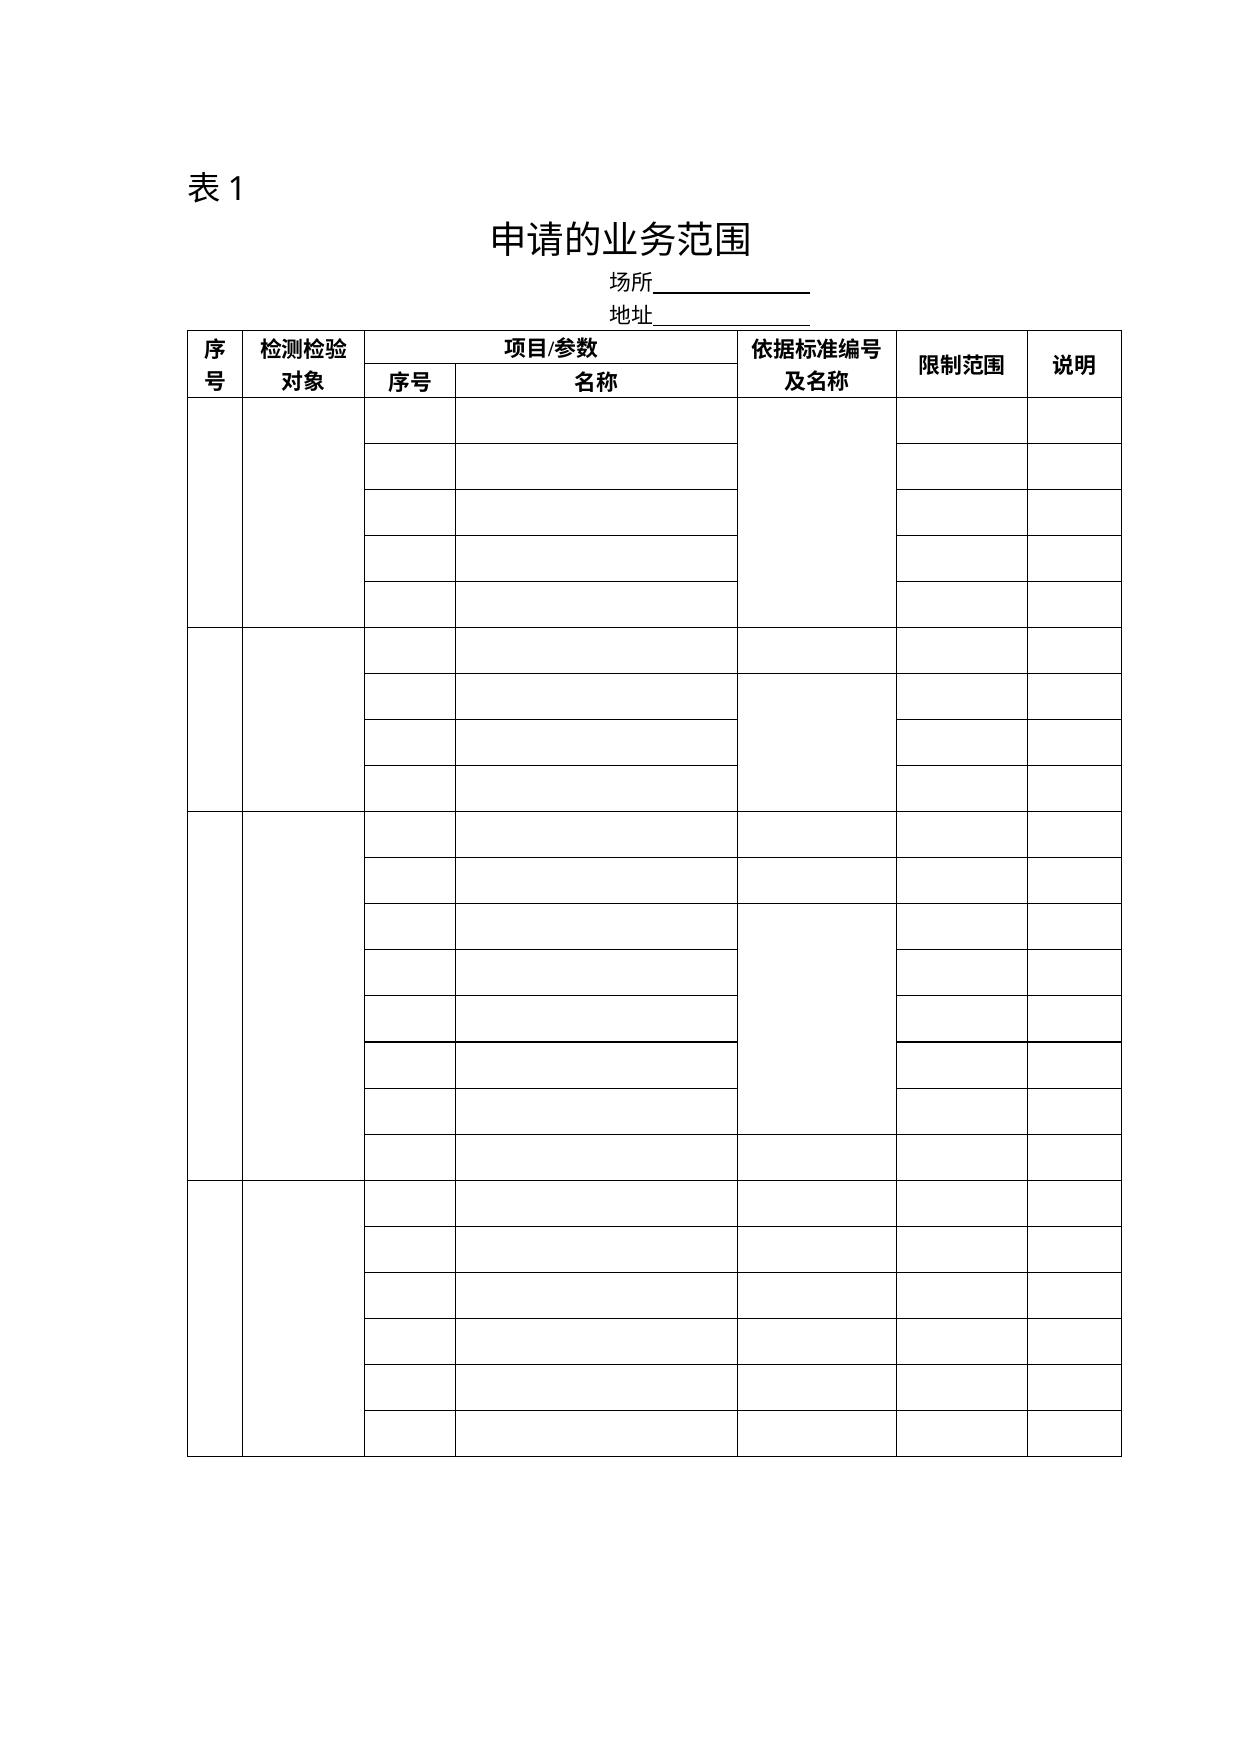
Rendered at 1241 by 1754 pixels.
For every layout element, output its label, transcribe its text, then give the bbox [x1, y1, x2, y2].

table_cell [1028, 674, 1121, 719]
table_cell [243, 812, 364, 1179]
table_cell [365, 490, 455, 535]
table_cell [365, 1135, 455, 1179]
table_cell [897, 1181, 1027, 1226]
table_cell [1028, 950, 1121, 995]
table_cell [1028, 1135, 1121, 1179]
table_cell [365, 1181, 455, 1226]
table_cell [365, 444, 455, 489]
table_cell [456, 1365, 737, 1410]
table_header 限制范围 [897, 331, 1027, 397]
table_cell [365, 1411, 455, 1456]
table_header 项目/参数 [365, 331, 737, 363]
table_cell [897, 904, 1027, 949]
table_cell [456, 1181, 737, 1226]
table_cell [456, 720, 737, 765]
table_cell [365, 766, 455, 811]
table_cell [1028, 766, 1121, 811]
table_cell [365, 674, 455, 719]
table_cell [365, 1089, 455, 1133]
table_cell [456, 996, 737, 1041]
table_header 依据标准编号及名称 [738, 331, 896, 397]
table_cell 序号 [365, 364, 455, 397]
table_cell [1028, 1043, 1121, 1087]
table_cell [1028, 996, 1121, 1041]
table_cell [243, 1181, 364, 1456]
table_cell [456, 904, 737, 949]
table_cell [188, 1181, 242, 1456]
table_cell [456, 1089, 737, 1133]
table_cell [738, 1273, 896, 1318]
table_cell [897, 996, 1027, 1041]
table_cell [738, 812, 896, 857]
table_cell [1028, 1181, 1121, 1226]
table_cell [897, 1365, 1027, 1410]
table_cell [738, 628, 896, 673]
table_cell [1028, 536, 1121, 581]
table_cell [456, 1411, 737, 1456]
table_cell [897, 1043, 1027, 1087]
table_cell [1028, 1273, 1121, 1318]
table_cell [456, 444, 737, 489]
table_cell [1028, 904, 1121, 949]
table_cell [456, 950, 737, 995]
table_cell [1028, 1319, 1121, 1364]
text 表1 [187, 162, 1053, 210]
table_cell [456, 398, 737, 443]
table_cell [738, 904, 896, 1133]
table_cell [738, 1135, 896, 1179]
table_cell [1028, 858, 1121, 903]
table_cell [1028, 720, 1121, 765]
table_cell [456, 858, 737, 903]
table_cell [456, 1273, 737, 1318]
table_cell [365, 904, 455, 949]
table_cell [1028, 398, 1121, 443]
table_cell [897, 812, 1027, 857]
table_cell [1028, 1089, 1121, 1133]
table_header 序号 [188, 331, 242, 397]
table_cell [897, 1411, 1027, 1456]
table_cell [365, 1273, 455, 1318]
table_cell 名称 [456, 364, 737, 397]
table_cell [1028, 1365, 1121, 1410]
table_cell [897, 536, 1027, 581]
table_cell [456, 674, 737, 719]
table_cell [897, 582, 1027, 627]
table_cell [738, 1411, 896, 1456]
table_cell [897, 1273, 1027, 1318]
table_cell [365, 1043, 455, 1087]
table_cell [456, 1227, 737, 1272]
table_cell [365, 398, 455, 443]
table_cell [738, 1227, 896, 1272]
table_cell [897, 950, 1027, 995]
table_header 检测检验 对象 [243, 331, 364, 397]
table_cell [456, 1043, 737, 1087]
text 场所 [187, 265, 1053, 297]
table_cell [188, 398, 242, 627]
table_cell [897, 1089, 1027, 1133]
table_cell [897, 674, 1027, 719]
table_cell [1028, 812, 1121, 857]
table_cell [897, 398, 1027, 443]
table_cell [897, 1135, 1027, 1179]
table_cell [1028, 582, 1121, 627]
table_cell [456, 1135, 737, 1179]
table_cell [365, 950, 455, 995]
table_cell [738, 858, 896, 903]
table_cell [456, 536, 737, 581]
table_cell [456, 1319, 737, 1364]
table_cell [738, 1181, 896, 1226]
table_cell [188, 812, 242, 1179]
table_cell [897, 444, 1027, 489]
table_cell [365, 1365, 455, 1410]
text 地址 [187, 297, 1053, 330]
table_cell [365, 858, 455, 903]
table_cell [365, 628, 455, 673]
table_cell [1028, 1411, 1121, 1456]
table_cell [1028, 490, 1121, 535]
table_cell [365, 720, 455, 765]
table_header 说明 [1028, 331, 1121, 397]
table_cell [897, 628, 1027, 673]
table_cell [738, 674, 896, 811]
table_cell [897, 1227, 1027, 1272]
text 申请的业务范围 [187, 210, 1053, 265]
table_cell [897, 858, 1027, 903]
table_cell [456, 812, 737, 857]
table_cell [365, 812, 455, 857]
table_cell [365, 1227, 455, 1272]
table_cell [456, 490, 737, 535]
table_cell [365, 536, 455, 581]
table_cell [456, 582, 737, 627]
table_cell [897, 490, 1027, 535]
table_cell [365, 582, 455, 627]
table_cell [243, 628, 364, 811]
table_cell [897, 1319, 1027, 1364]
table_cell [897, 766, 1027, 811]
table_cell [188, 628, 242, 811]
table_cell [1028, 444, 1121, 489]
table_cell [1028, 1227, 1121, 1272]
table_cell [738, 1365, 896, 1410]
table_cell [738, 1319, 896, 1364]
table_cell [738, 398, 896, 627]
table_cell [365, 1319, 455, 1364]
table_cell [456, 766, 737, 811]
table_cell [365, 996, 455, 1041]
table_cell [897, 720, 1027, 765]
table_cell [456, 628, 737, 673]
table_cell [243, 398, 364, 627]
table_cell [1028, 628, 1121, 673]
